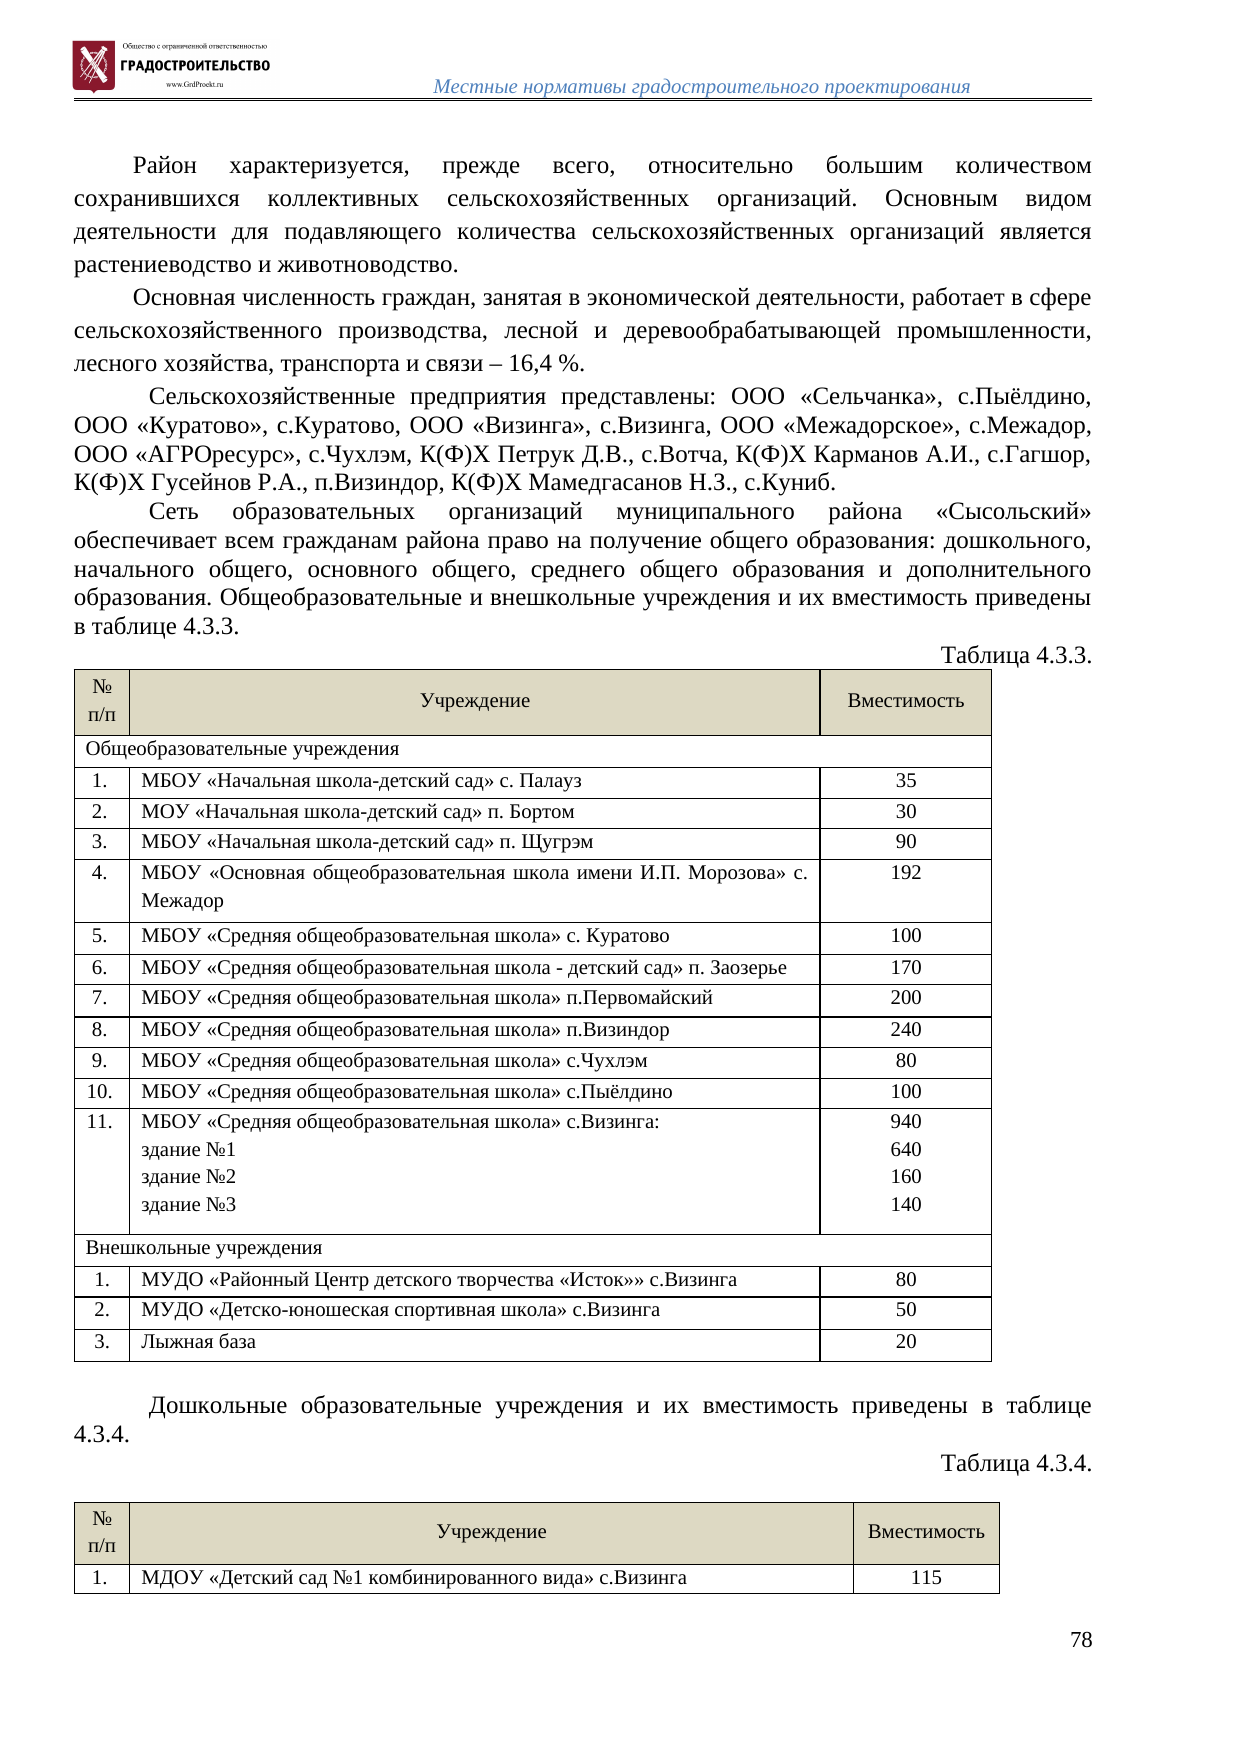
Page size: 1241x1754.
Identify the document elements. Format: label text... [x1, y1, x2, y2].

text Сеть образовательных организаций муниципального района «Сысольский» обеспечивает всем гражданам района право на получение общего образования: дошкольного, начального общего, основного общего, среднего общего образования и дополнительного образования. Общеобразовательные и внешкольные учреждения и их вместимость приведены в таблице 4.3.3. [74, 496, 1092, 640]
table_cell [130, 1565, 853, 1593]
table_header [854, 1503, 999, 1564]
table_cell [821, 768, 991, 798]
text Таблица 4.3.3. [74, 640, 1092, 669]
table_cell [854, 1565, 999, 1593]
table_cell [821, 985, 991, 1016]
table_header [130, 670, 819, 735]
text Дошкольные образовательные учреждения и их вместимость приведены в таблице 4.3.4. [74, 1390, 1092, 1448]
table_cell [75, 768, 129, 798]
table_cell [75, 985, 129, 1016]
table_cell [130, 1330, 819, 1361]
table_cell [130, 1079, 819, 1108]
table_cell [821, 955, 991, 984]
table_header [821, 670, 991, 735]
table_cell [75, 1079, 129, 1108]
text Таблица 4.3.4. [74, 1448, 1092, 1477]
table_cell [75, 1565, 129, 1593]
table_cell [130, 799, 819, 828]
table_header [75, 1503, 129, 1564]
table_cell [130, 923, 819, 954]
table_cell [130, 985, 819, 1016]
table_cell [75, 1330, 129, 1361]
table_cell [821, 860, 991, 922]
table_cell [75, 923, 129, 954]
text Сельскохозяйственные предприятия представлены: ООО «Сельчанка», с.Пыёлдино, ООО «Куратово», с.Куратово, ООО «Визинга», с.Визинга, ООО «Межадорское», с.Межадор, ООО «АГРОресурс», с.Чухлэм, К(Ф)Х Петрук Д.В., с.Вотча, К(Ф)Х Карманов А.И., с.Гагшор, К(Ф)Х Гусейнов Р.А., п.Визиндор, К(Ф)Х Мамедгасанов Н.З., с.Куниб. [74, 381, 1092, 496]
text Основная численность граждан, занятая в экономической деятельности, работает в сфере сельскохозяйственного производства, лесной и деревообрабатывающей промышленности, лесного хозяйства, транспорта и связи – 16,4 %. [74, 282, 1092, 377]
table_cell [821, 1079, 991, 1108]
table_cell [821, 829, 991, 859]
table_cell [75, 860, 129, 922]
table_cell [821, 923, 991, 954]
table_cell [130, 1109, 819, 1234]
text Район характеризуется, прежде всего, относительно большим количеством сохранившихся коллективных сельскохозяйственных организаций. Основным видом деятельности для подавляющего количества сельскохозяйственных организаций является растениеводство и животноводство. [74, 150, 1092, 278]
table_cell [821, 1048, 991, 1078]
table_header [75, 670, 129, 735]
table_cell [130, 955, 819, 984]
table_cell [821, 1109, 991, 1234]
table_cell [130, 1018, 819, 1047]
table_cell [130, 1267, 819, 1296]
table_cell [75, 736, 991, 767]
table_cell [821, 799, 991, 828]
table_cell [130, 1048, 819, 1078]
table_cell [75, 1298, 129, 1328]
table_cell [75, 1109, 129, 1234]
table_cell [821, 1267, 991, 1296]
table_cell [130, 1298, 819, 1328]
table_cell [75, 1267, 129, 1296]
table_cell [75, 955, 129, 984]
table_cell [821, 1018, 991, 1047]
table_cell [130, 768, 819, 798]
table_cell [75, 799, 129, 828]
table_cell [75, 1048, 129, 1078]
picture [71, 39, 280, 94]
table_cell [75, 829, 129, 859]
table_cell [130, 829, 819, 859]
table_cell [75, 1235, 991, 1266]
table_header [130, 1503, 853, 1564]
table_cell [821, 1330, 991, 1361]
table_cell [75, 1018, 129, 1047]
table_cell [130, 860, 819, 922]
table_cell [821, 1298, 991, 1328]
